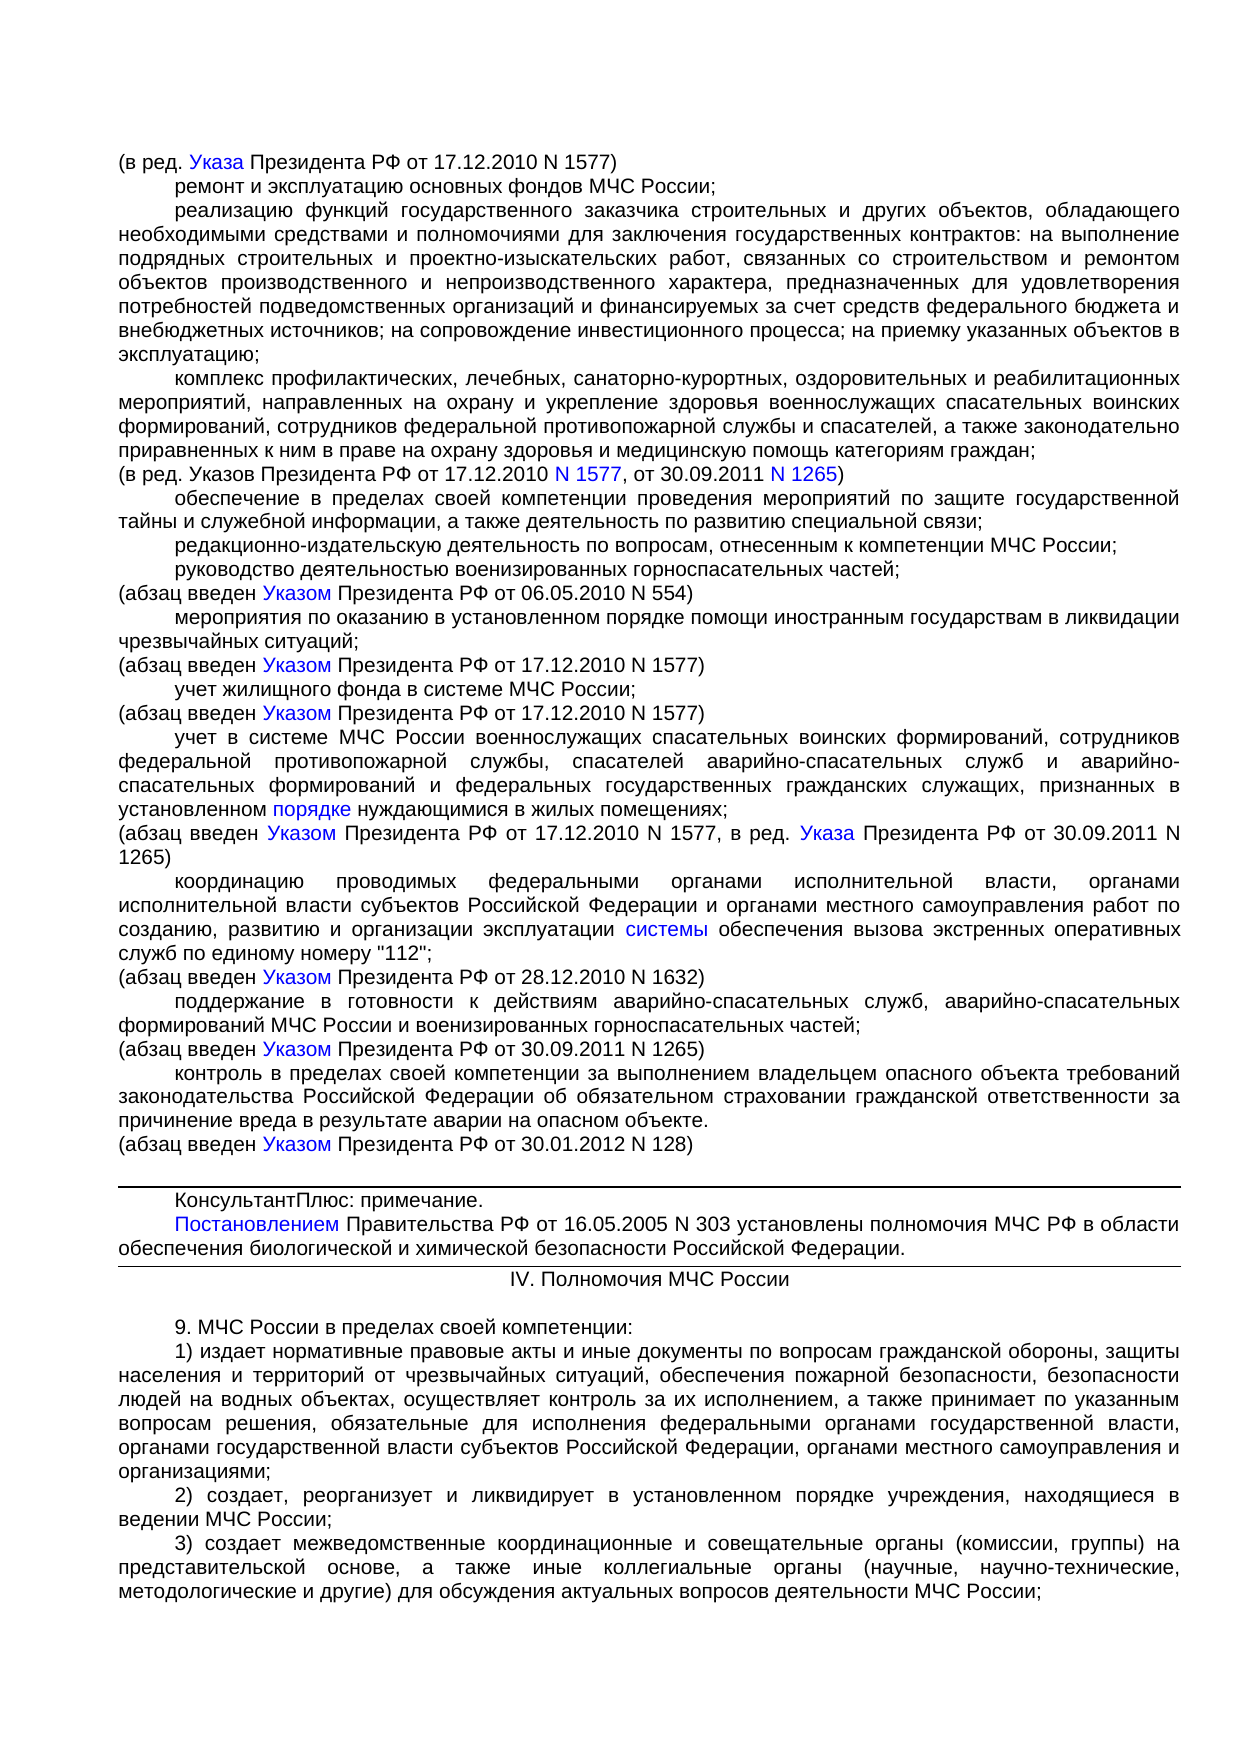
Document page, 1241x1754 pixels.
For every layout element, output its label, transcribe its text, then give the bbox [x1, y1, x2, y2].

text координацию проводимых федеральными органами исполнительной власти, органами исполнительной власти субъектов Российской Федерации и органами местного самоуправления работ по созданию, развитию и организации эксплуатации системы обеспечения вызова экстренных оперативных служб по единому номеру "112"; [118, 869, 1181, 964]
text (в ред. Указа Президента РФ от 17.12.2010 N 1577) [118, 150, 1181, 174]
text (абзац введен Указом Президента РФ от 30.01.2012 N 128) [118, 1132, 1181, 1156]
text (абзац введен Указом Президента РФ от 17.12.2010 N 1577) [118, 701, 1181, 725]
text КонсультантПлюс: примечание. [118, 1188, 1181, 1212]
text комплекс профилактических, лечебных, санаторно-курортных, оздоровительных и реабилитационных мероприятий, направленных на охрану и укрепление здоровья военнослужащих спасательных воинских формирований, сотрудников федеральной противопожарной службы и спасателей, а также законодательно приравненных к ним в праве на охрану здоровья и медицинскую помощь категориям граждан; [118, 366, 1181, 461]
text (абзац введен Указом Президента РФ от 30.09.2011 N 1265) [118, 1036, 1181, 1060]
text контроль в пределах своей компетенции за выполнением владельцем опасного объекта требований законодательства Российской Федерации об обязательном страховании гражданской ответственности за причинение вреда в результате аварии на опасном объекте. [118, 1060, 1181, 1132]
text IV. Полномочия МЧС России [118, 1267, 1181, 1291]
text учет жилищного фонда в системе МЧС России; [118, 677, 1181, 701]
text обеспечение в пределах своей компетенции проведения мероприятий по защите государственной тайны и служебной информации, а также деятельность по развитию специальной связи; [118, 485, 1181, 533]
text 3) создает межведомственные координационные и совещательные органы (комиссии, группы) на представительской основе, а также иные коллегиальные органы (научные, научно-технические, методологические и другие) для обсуждения актуальных вопросов деятельности МЧС России; [118, 1531, 1181, 1603]
text 1) издает нормативные правовые акты и иные документы по вопросам гражданской обороны, защиты населения и территорий от чрезвычайных ситуаций, обеспечения пожарной безопасности, безопасности людей на водных объектах, осуществляет контроль за их исполнением, а также принимает по указанным вопросам решения, обязательные для исполнения федеральными органами государственной власти, органами государственной власти субъектов Российской Федерации, органами местного самоуправления и организациями; [118, 1339, 1181, 1483]
text (абзац введен Указом Президента РФ от 17.12.2010 N 1577) [118, 653, 1181, 677]
text Постановлением Правительства РФ от 16.05.2005 N 303 установлены полномочия МЧС РФ в области обеспечения биологической и химической безопасности Российской Федерации. [118, 1212, 1181, 1260]
text (в ред. Указов Президента РФ от 17.12.2010 N 1577, от 30.09.2011 N 1265) [118, 461, 1181, 485]
text руководство деятельностью военизированных горноспасательных частей; [118, 557, 1181, 581]
text редакционно-издательскую деятельность по вопросам, отнесенным к компетенции МЧС России; [118, 533, 1181, 557]
text (абзац введен Указом Президента РФ от 28.12.2010 N 1632) [118, 964, 1181, 988]
text (абзац введен Указом Президента РФ от 17.12.2010 N 1577, в ред. Указа Президента РФ от 30.09.2011 N 1265) [118, 821, 1181, 869]
text реализацию функций государственного заказчика строительных и других объектов, обладающего необходимыми средствами и полномочиями для заключения государственных контрактов: на выполнение подрядных строительных и проектно-изыскательских работ, связанных со строительством и ремонтом объектов производственного и непроизводственного характера, предназначенных для удовлетворения потребностей подведомственных организаций и финансируемых за счет средств федерального бюджета и внебюджетных источников; на сопровождение инвестиционного процесса; на приемку указанных объектов в эксплуатацию; [118, 198, 1181, 366]
text 2) создает, реорганизует и ликвидирует в установленном порядке учреждения, находящиеся в ведении МЧС России; [118, 1483, 1181, 1531]
text 9. МЧС России в пределах своей компетенции: [118, 1315, 1181, 1339]
text учет в системе МЧС России военнослужащих спасательных воинских формирований, сотрудников федеральной противопожарной службы, спасателей аварийно-спасательных служб и аварийно-спасательных формирований и федеральных государственных гражданских служащих, признанных в установленном порядке нуждающимися в жилых помещениях; [118, 725, 1181, 821]
text поддержание в готовности к действиям аварийно-спасательных служб, аварийно-спасательных формирований МЧС России и военизированных горноспасательных частей; [118, 988, 1181, 1036]
text (абзац введен Указом Президента РФ от 06.05.2010 N 554) [118, 581, 1181, 605]
text мероприятия по оказанию в установленном порядке помощи иностранным государствам в ликвидации чрезвычайных ситуаций; [118, 605, 1181, 653]
text ремонт и эксплуатацию основных фондов МЧС России; [118, 174, 1181, 198]
